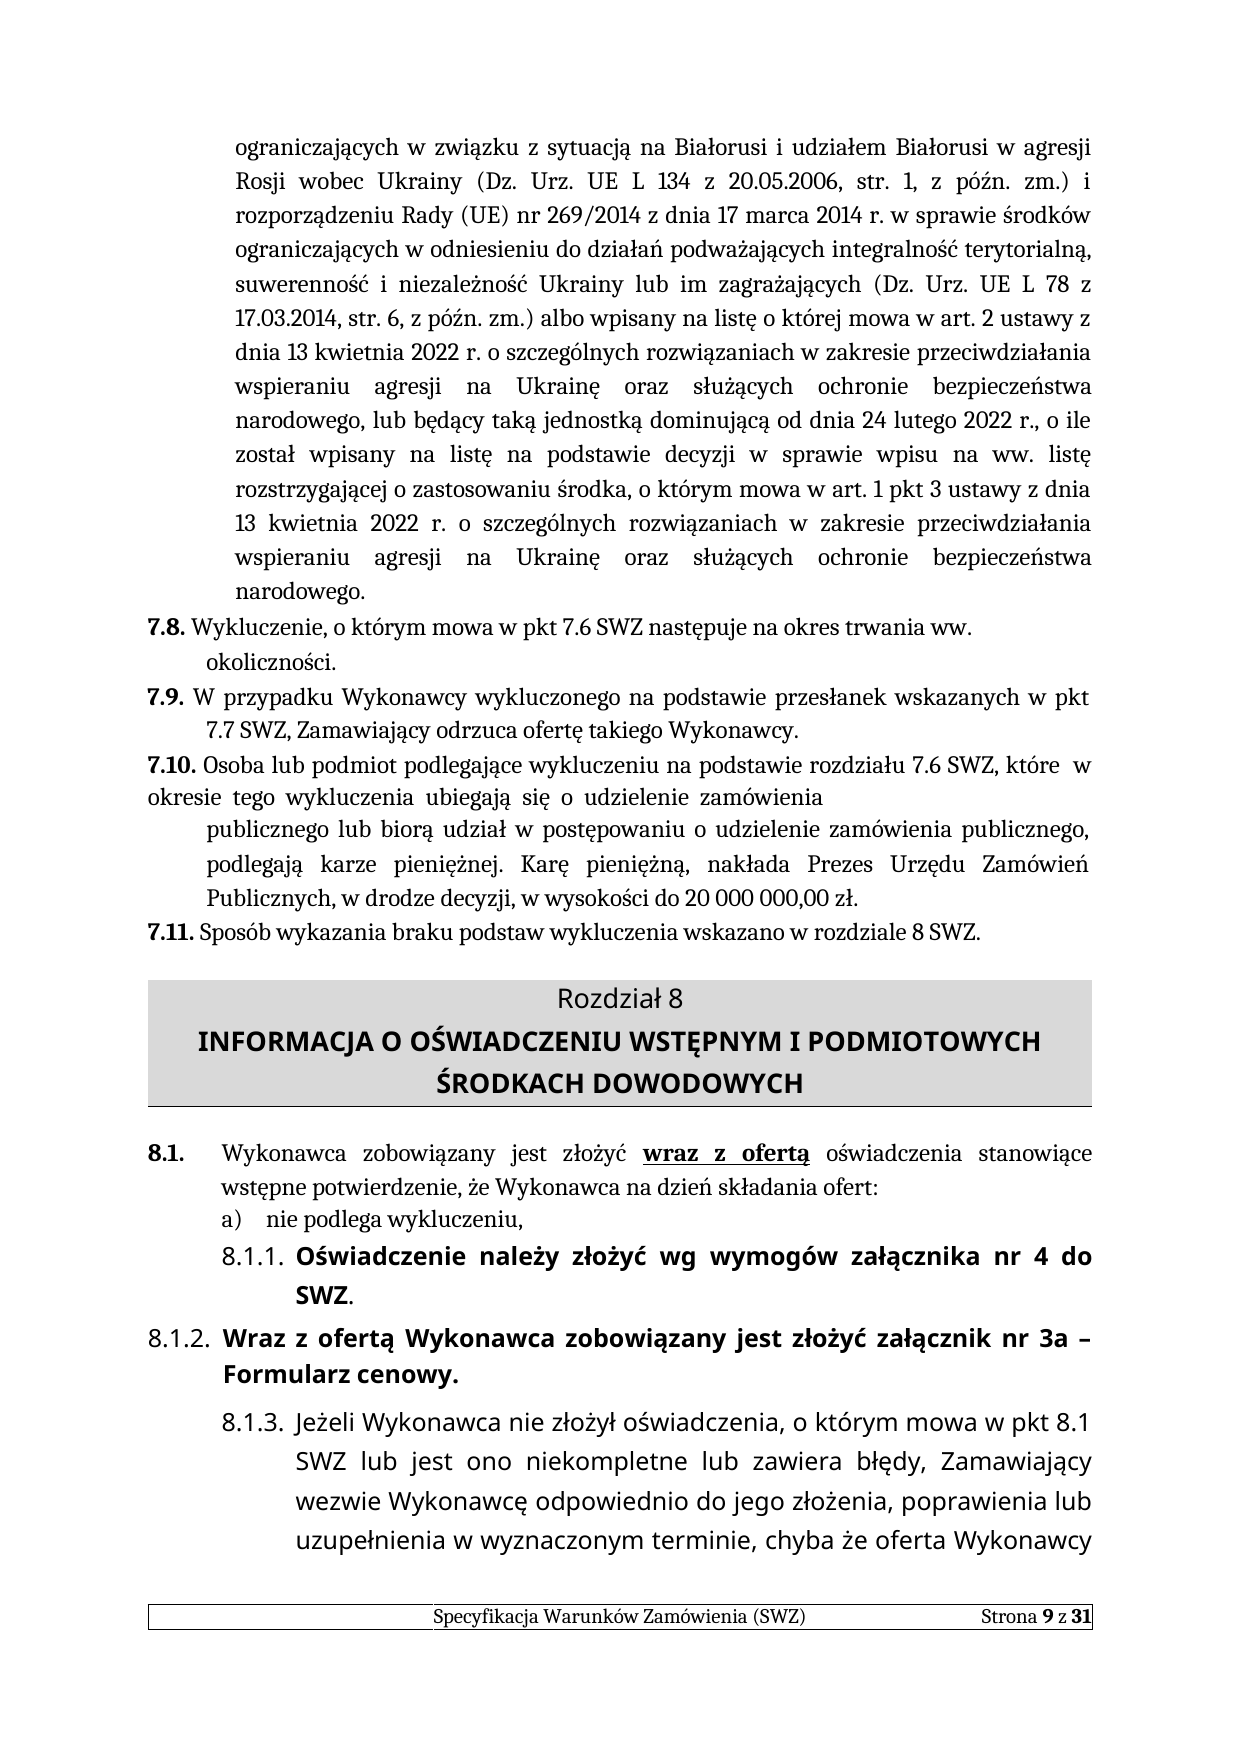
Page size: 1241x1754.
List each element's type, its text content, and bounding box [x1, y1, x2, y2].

text publicznego lub biorą udział w postępowaniu o udzielenie zamówienia publicznego, podlegają karze pieniężnej. Karę pieniężną, nakłada Prezes Urzędu Zamówień Publicznych, w drodze decyzji, w wysokości do 20 000 000,00 zł. [206, 815, 1091, 912]
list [221, 1405, 1093, 1556]
text 7.11. Sposób wykazania braku podstaw wykluczenia wskazano w rozdziale 8 SWZ. [148, 918, 1093, 947]
list nie podlega wykluczeniu, [221, 1205, 1093, 1234]
text okoliczności. [206, 648, 1093, 677]
table_header Rozdział 8 INFORMACJA O OŚWIADCZENIU WSTĘPNYM I PODMIOTOWYCH ŚRODKACH DOWODOWYCH [148, 980, 1092, 1106]
list Wraz z ofertą Wykonawca zobowiązany jest złożyć załącznik nr 3a – Formularz cenowy. [148, 1321, 1093, 1391]
list Oświadczenie należy złożyć wg wymogów załącznika nr 4 do SWZ. [221, 1238, 1093, 1312]
text 7.10. Osoba lub podmiot podlegające wykluczeniu na podstawie rozdziału 7.6 SWZ, które w okresie tego wykluczenia ubiegają się o udzielenie zamówienia [148, 751, 1093, 812]
text 7.8. Wykluczenie, o którym mowa w pkt 7.6 SWZ następuje na okres trwania ww. [148, 613, 1093, 642]
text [235, 133, 1093, 606]
list Wykonawca zobowiązany jest złożyć wraz z ofertą oświadczenia stanowiące wstępne potwierdzenie, że Wykonawca na dzień składania ofert: [148, 1139, 1093, 1201]
text 7.9. W przypadku Wykonawcy wykluczonego na podstawie przesłanek wskazanych w pkt 7.7 SWZ, Zamawiający odrzuca ofertę takiego Wykonawcy. [147, 683, 1091, 745]
